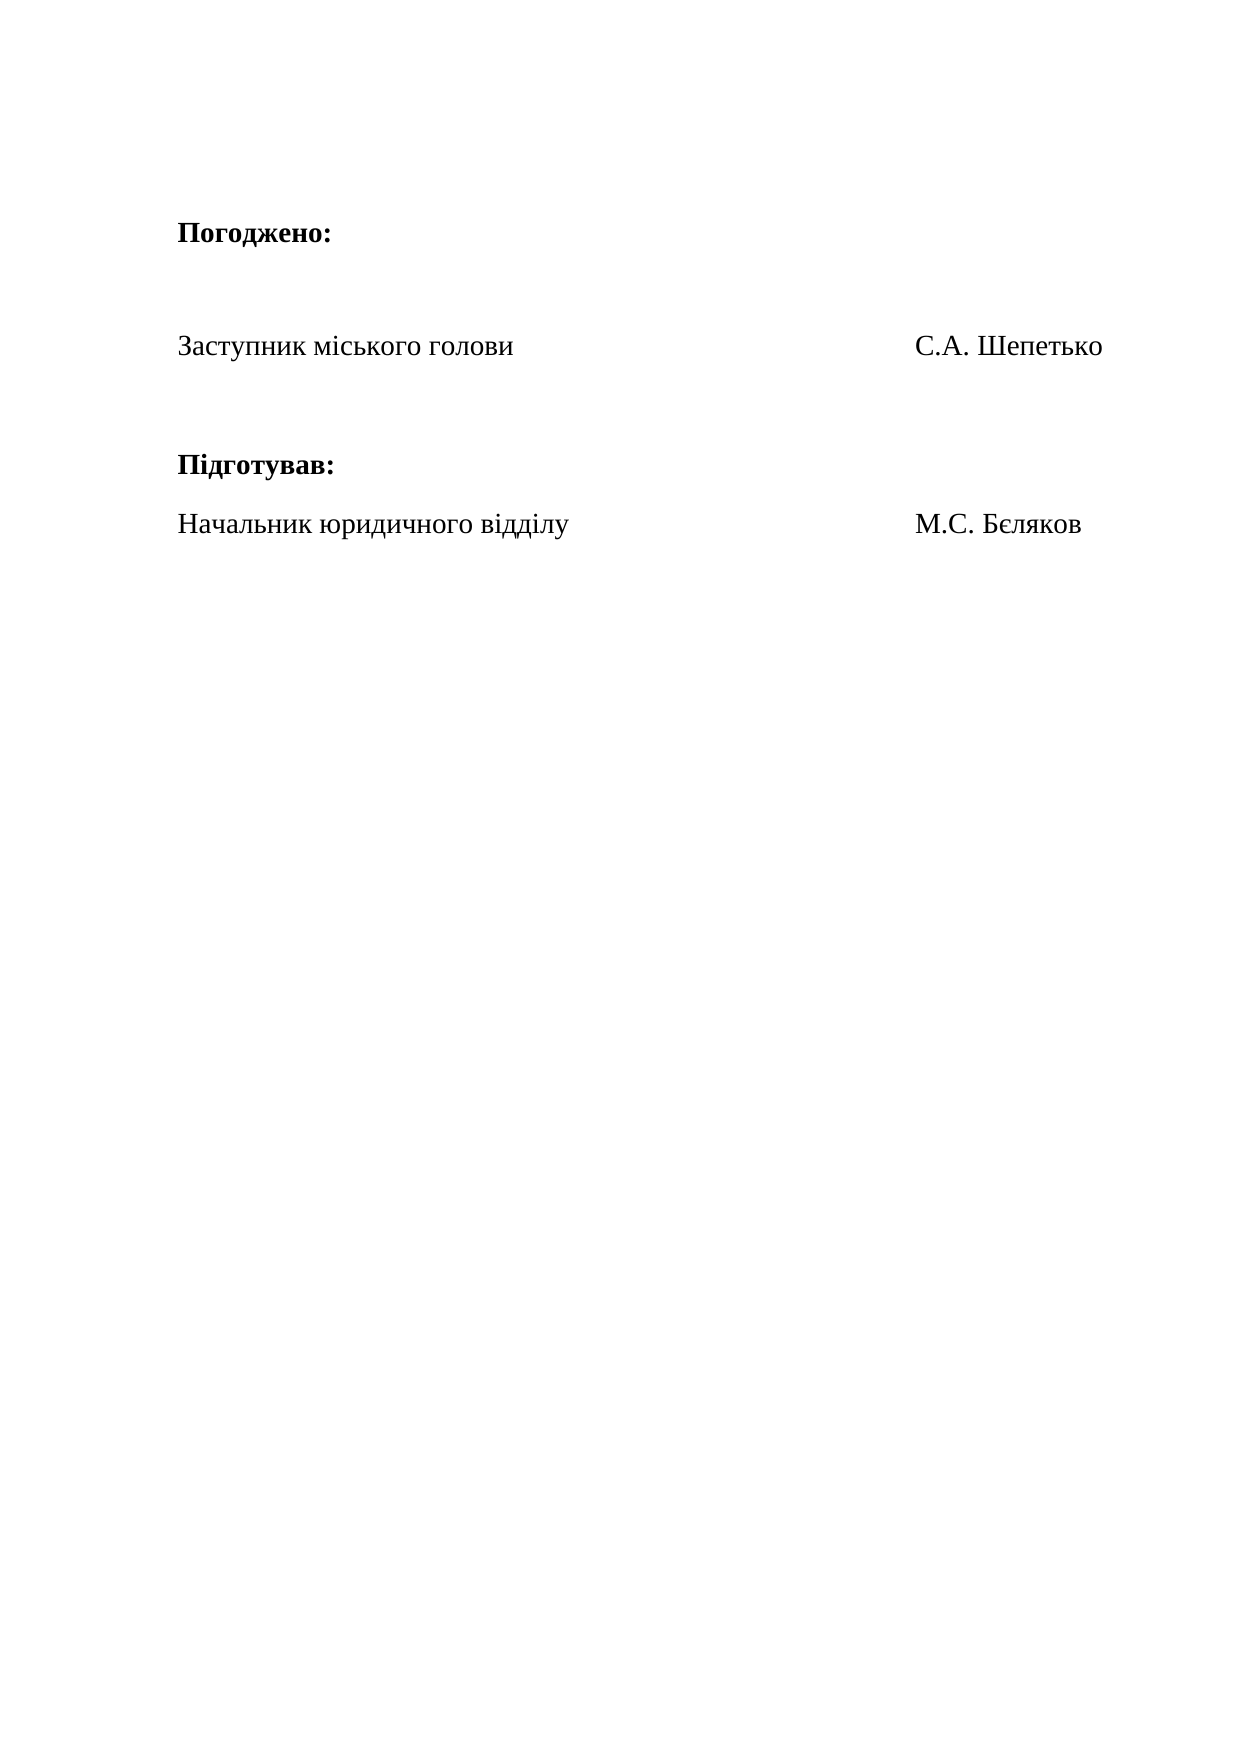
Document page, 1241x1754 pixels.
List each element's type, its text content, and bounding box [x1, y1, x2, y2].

text Начальник юридичного відділу М.С. Бєляков [177, 506, 1181, 540]
text Погоджено: [177, 215, 1181, 249]
text Підготував: [177, 447, 1181, 481]
text Заступник міського голови С.А. Шепетько [177, 328, 1181, 362]
